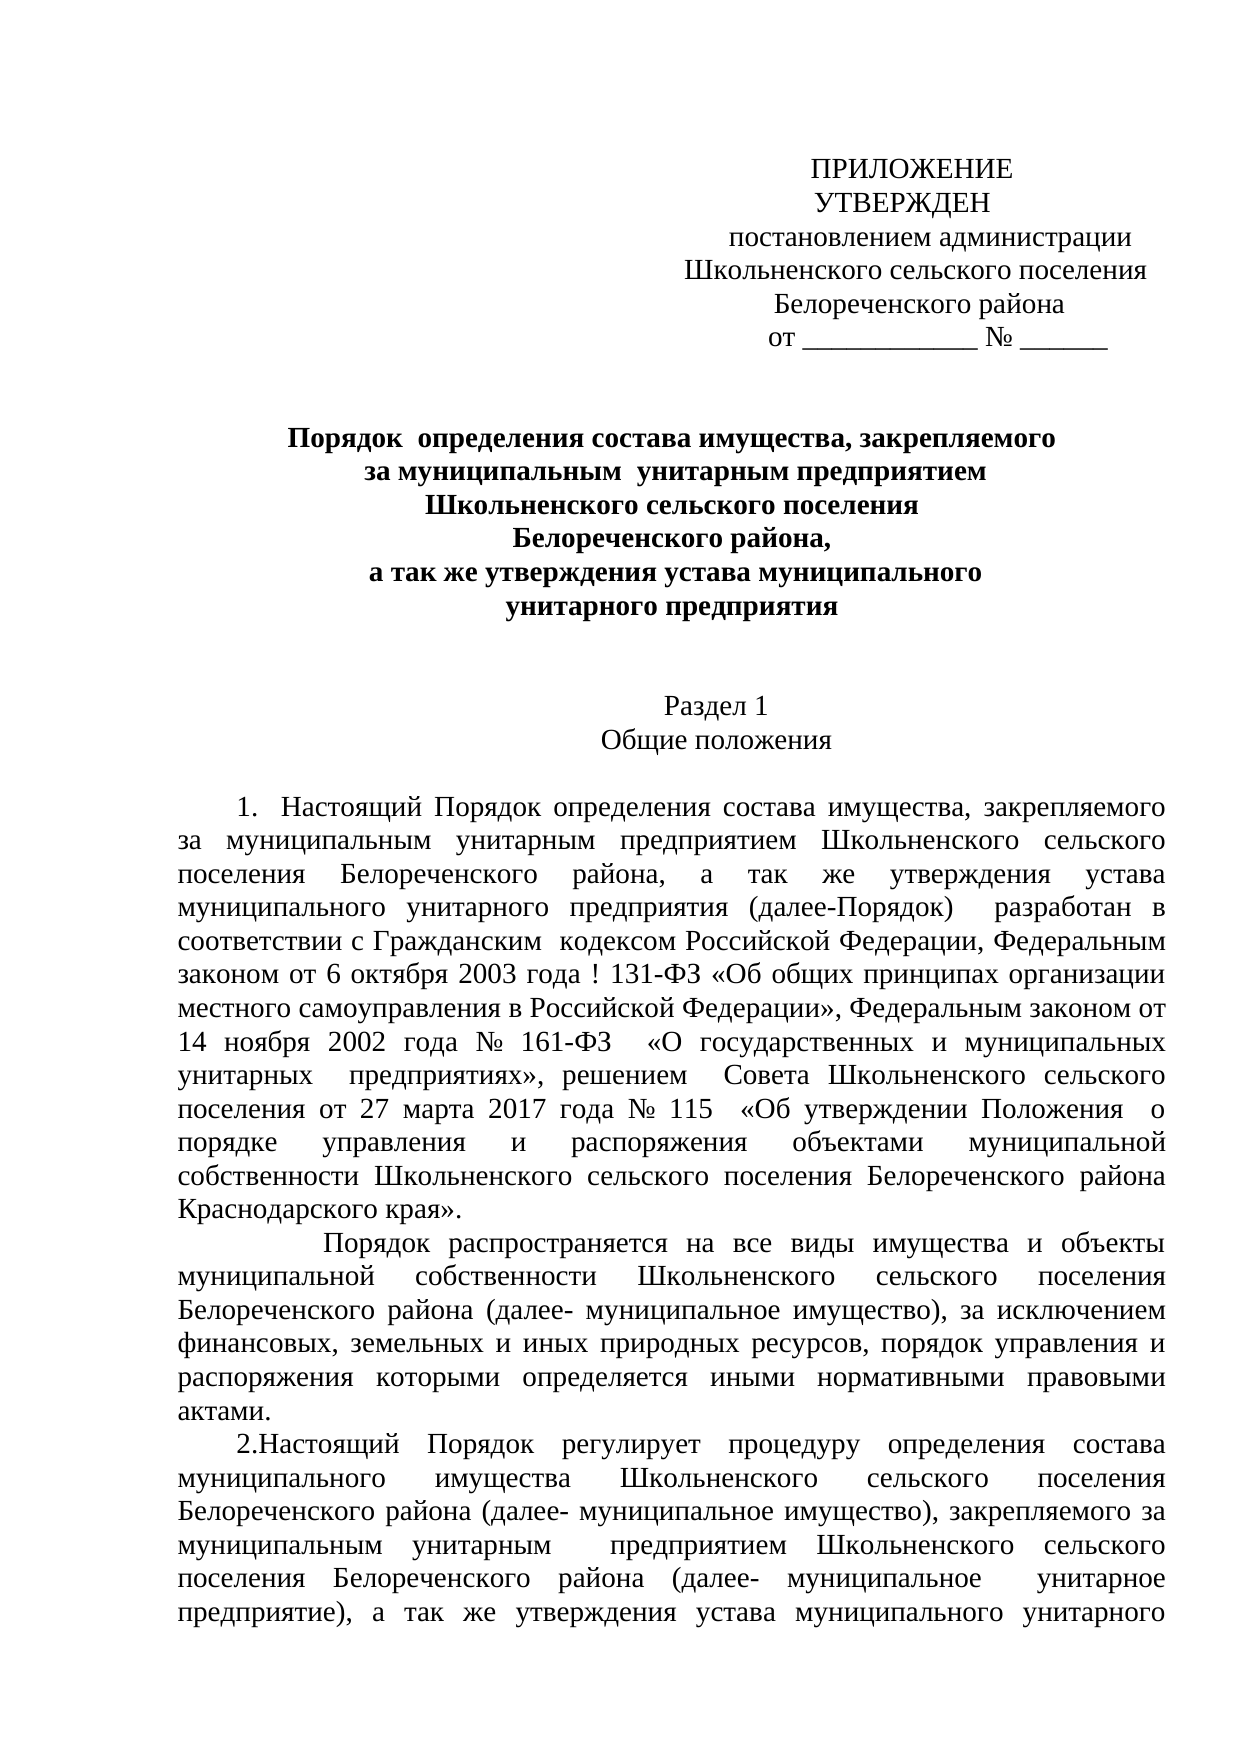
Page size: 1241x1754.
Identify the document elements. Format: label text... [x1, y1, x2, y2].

text Порядок распространяется на все виды имущества и объекты муниципальной собственности Школьненского сельского поселения Белореченского района (далее- муниципальное имущество), за исключением финансовых, земельных и иных природных ресурсов, порядок управления и распоряжения которыми определяется иными нормативными правовыми актами. [177, 1225, 1167, 1426]
text а так же утверждения устава муниципального [177, 554, 1167, 588]
text Порядок определения состава имущества, закрепляемого [177, 420, 1167, 453]
text за муниципальным унитарным предприятием [177, 453, 1167, 487]
text Белореченского района, [177, 521, 1167, 554]
text Раздел 1 [177, 688, 1167, 722]
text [177, 1426, 1167, 1627]
text УТВЕРЖДЕН [177, 185, 1167, 219]
list Настоящий Порядок определения состава имущества, закрепляемого за муниципальным унитарным предприятием Школьненского сельского поселения Белореченского района, а так же утверждения устава муниципального унитарного предприятия (далее-Порядок) разработан в соответствии с Гражданским кодексом Российской Федерации, Федеральным законом от 6 октября 2003 года ! 131-ФЗ «Об общих принципах организации местного самоуправления в Российской Федерации», Федеральным законом от 14 ноября 2002 года № 161-ФЗ «О государственных и муниципальных унитарных предприятиях», решением Совета Школьненского сельского поселения от 27 марта 2017 года № 115 «Об утверждении Положения о порядке управления и распоряжения объектами муниципальной собственности Школьненского сельского поселения Белореченского района Краснодарского края». [177, 789, 1167, 1225]
text от ____________ № ______ [177, 319, 1167, 353]
text Белореченского района [177, 286, 1167, 319]
text Общие положения [177, 722, 1167, 755]
text ПРИЛОЖЕНИЕ [177, 152, 1167, 185]
text Школьненского сельского поселения [177, 487, 1167, 521]
text унитарного предприятия [177, 588, 1167, 621]
text постановлением администрации [177, 219, 1167, 252]
text Школьненского сельского поселения [177, 252, 1167, 286]
